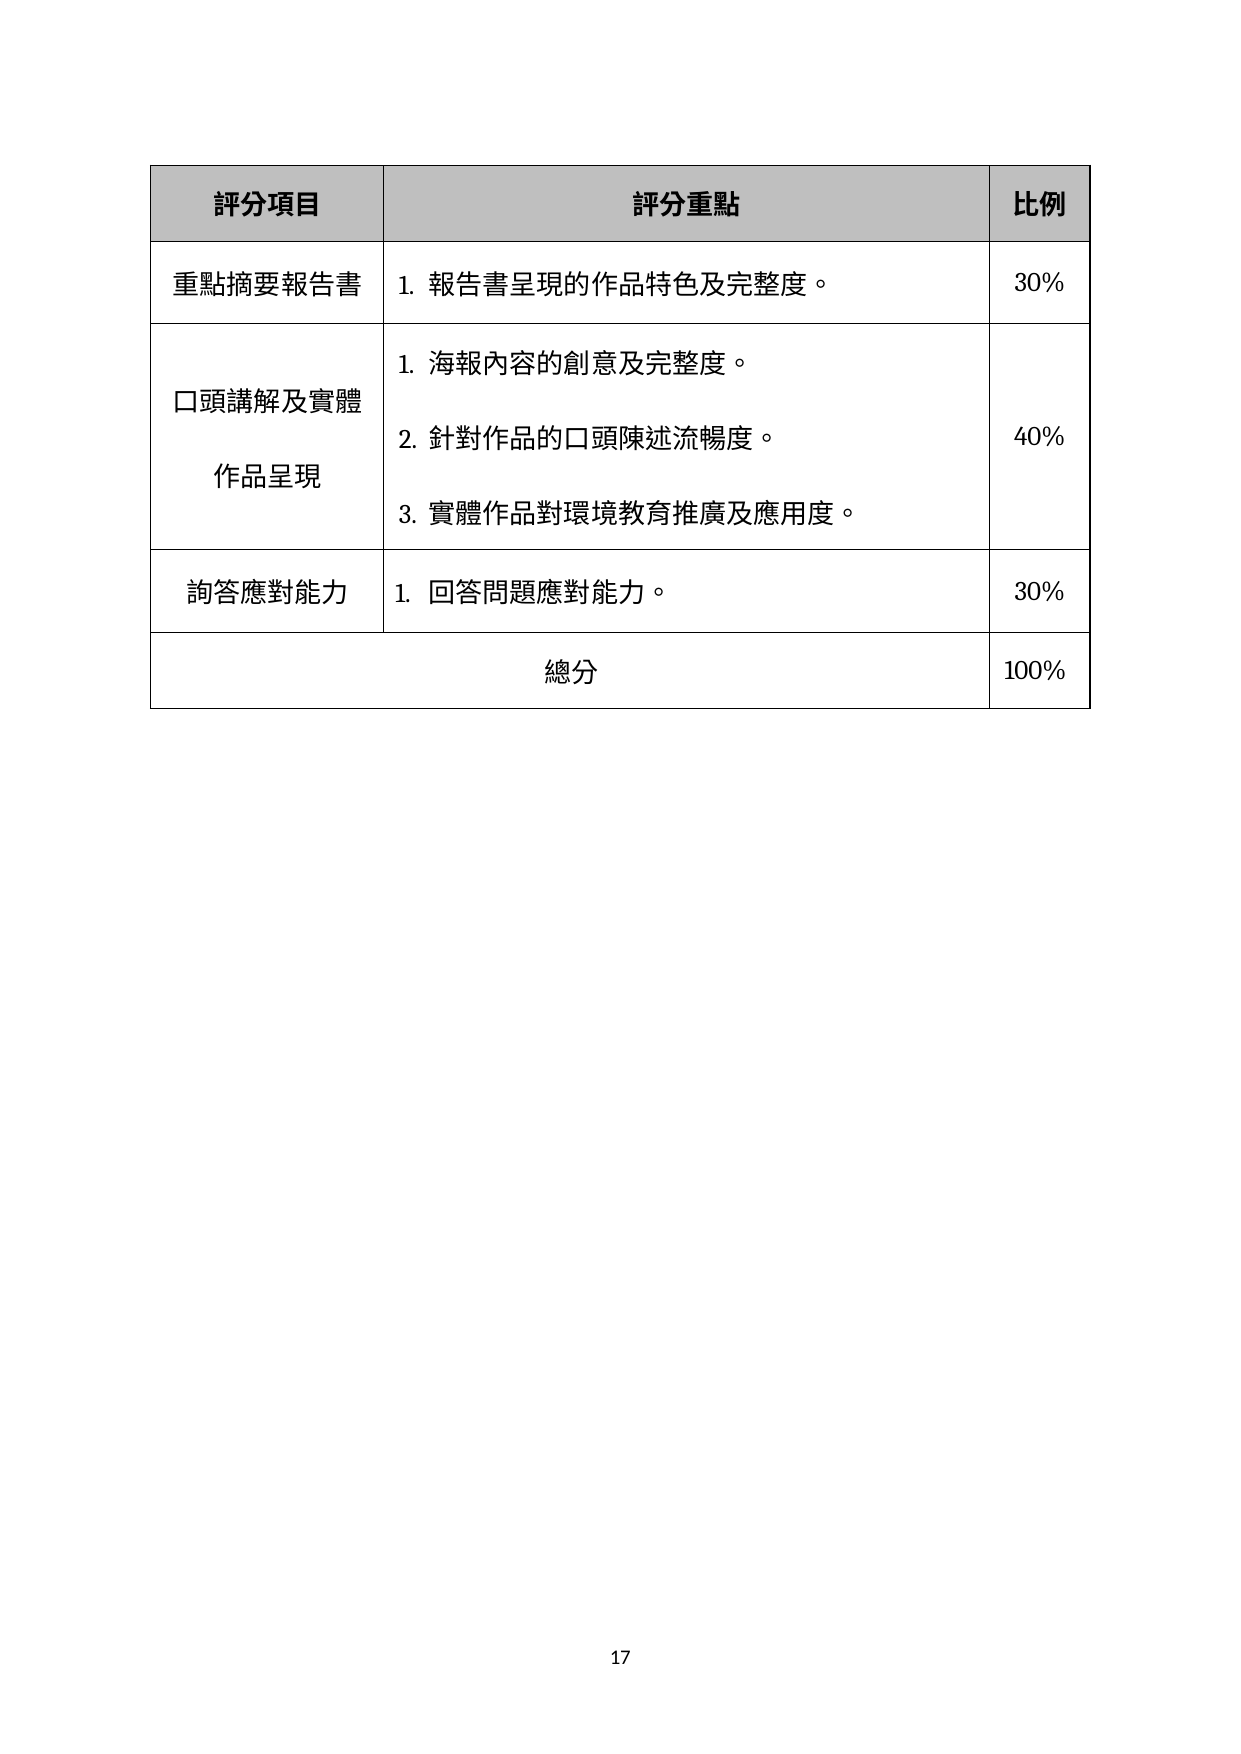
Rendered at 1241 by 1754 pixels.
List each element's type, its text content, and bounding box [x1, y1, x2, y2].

table_cell 海報內容的創意及完整度。 針對作品的口頭陳述流暢度。 實體作品對環境教育推廣及應用度。 [384, 324, 989, 549]
table_cell 40% [990, 324, 1089, 549]
table_cell 詢答應對能力 [151, 550, 383, 632]
table_cell 30% [990, 242, 1089, 323]
table_header 評分重點 [384, 166, 989, 241]
table_cell 回答問題應對能力。 [384, 550, 989, 632]
table_cell 30% [990, 550, 1089, 632]
table_header 評分項目 [151, 166, 383, 241]
table_cell 報告書呈現的作品特色及完整度。 [384, 242, 989, 323]
table_cell 重點摘要報告書 [151, 242, 383, 323]
table_cell 口頭講解及實體作品呈現 [151, 324, 383, 549]
table_cell 總分 [151, 633, 989, 708]
table_header 比例 [990, 166, 1089, 241]
table_cell 100% [990, 633, 1089, 708]
